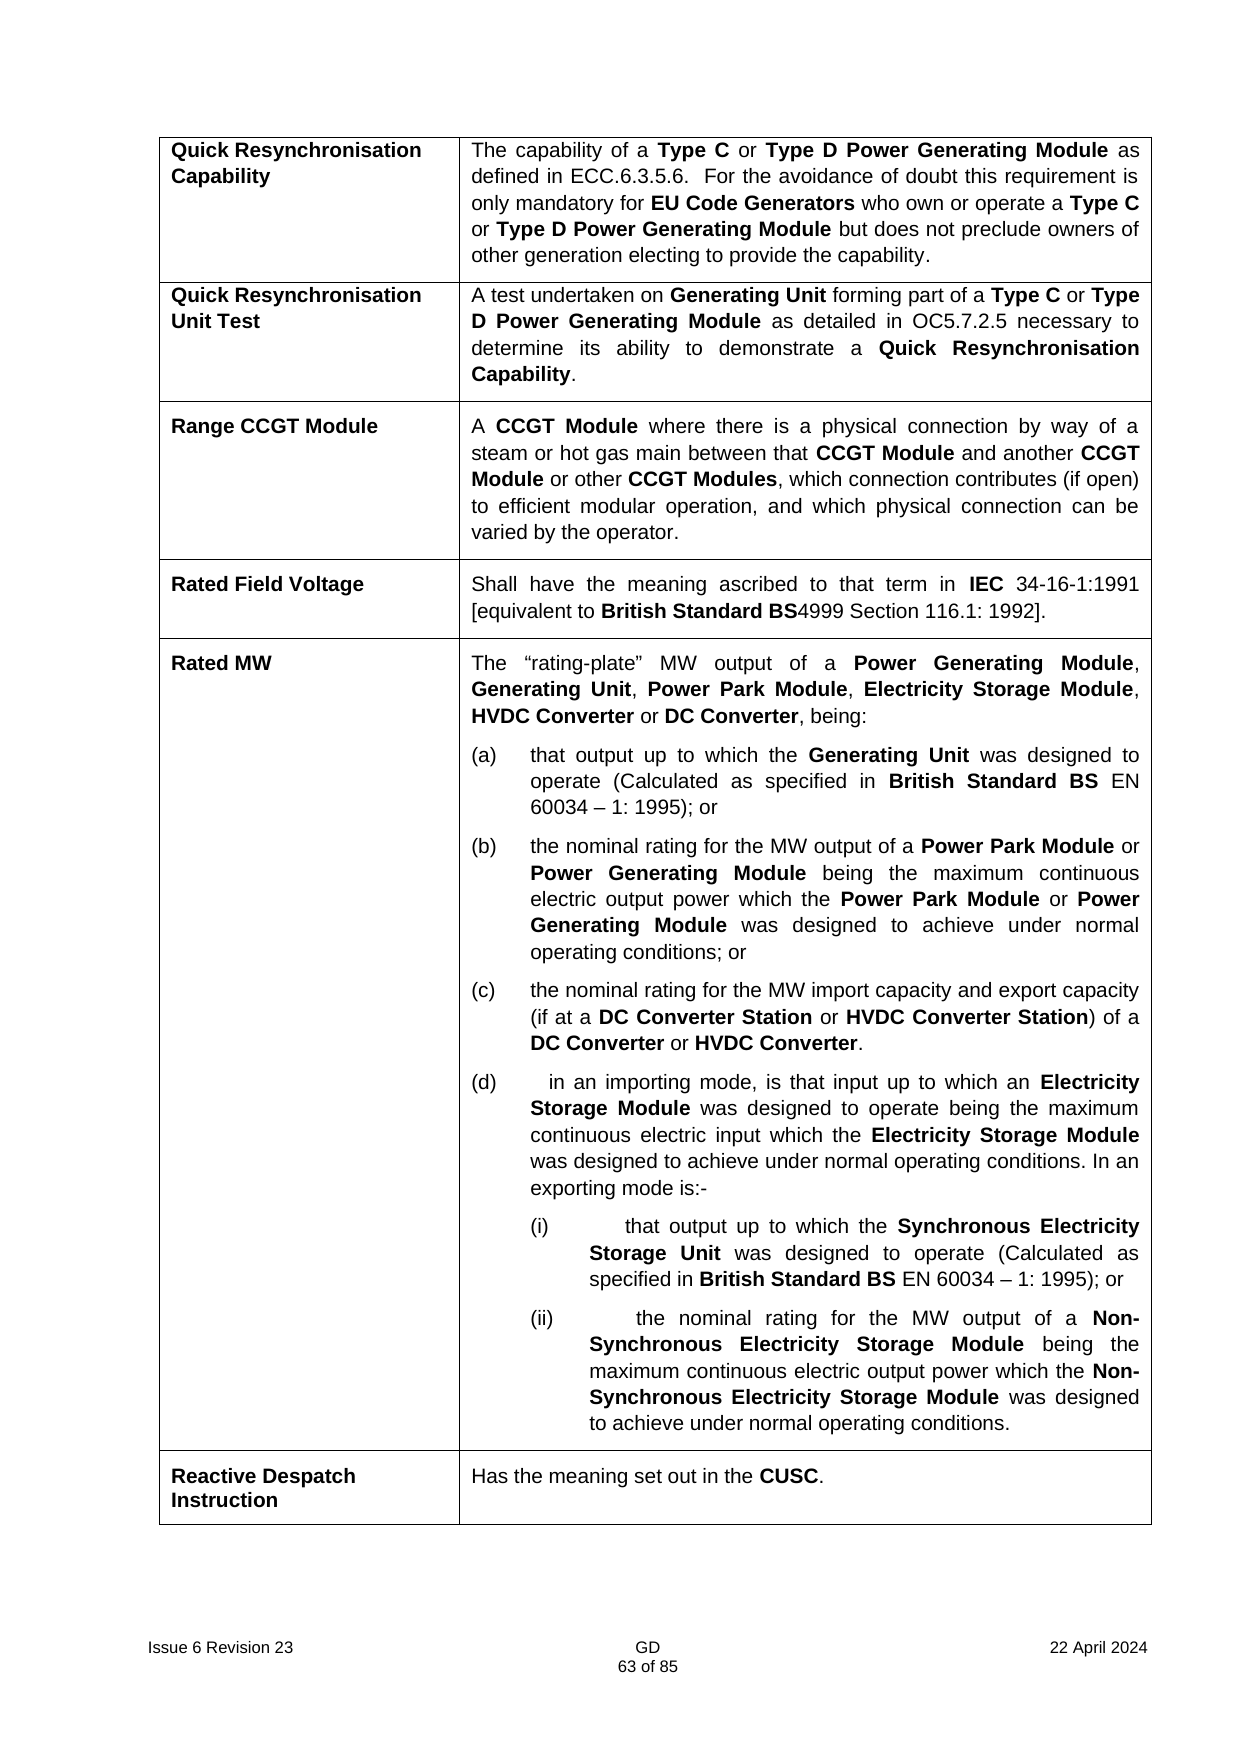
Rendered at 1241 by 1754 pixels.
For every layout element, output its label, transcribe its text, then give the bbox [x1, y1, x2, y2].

table_cell Range CCGT Module [160, 402, 459, 559]
table_cell Has the meaning set out in the CUSC. [460, 1451, 1151, 1524]
table_cell Quick Resynchronisation Unit Test [160, 283, 459, 401]
table_cell Shall have the meaning ascribed to that term in IEC 34-16-1:1991 [equivalent to British Standard BS4999 Section 116.1: 1992]. [460, 560, 1151, 637]
table_cell The “rating-plate” MW output of a Power Generating Module, Generating Unit, Power Park Module, Electricity Storage Module, HVDC Converter or DC Converter, being: (a) that output up to which the Generating Unit was designed to operate (Calculated as specified in British Standard BS EN 60034 – 1: 1995); or (b) the nominal rating for the MW output of a Power Park Module or Power Generating Module being the maximum continuous electric output power which the Power Park Module or Power Generating Module was designed to achieve under normal operating conditions; or (c) the nominal rating for the MW import capacity and export capacity (if at a DC Converter Station or HVDC Converter Station) of a DC Converter or HVDC Converter. (d) in an importing mode, is that input up to which an Electricity Storage Module was designed to operate being the maximum continuous electric input which the Electricity Storage Module was designed to achieve under normal operating conditions. In an exporting mode is:- (i) that output up to which the Synchronous Electricity Storage Unit was designed to operate (Calculated as specified in British Standard BS EN 60034 – 1: 1995); or (ii) the nominal rating for the MW output of a Non-Synchronous Electricity Storage Module being the maximum continuous electric output power which the Non-Synchronous Electricity Storage Module was designed to achieve under normal operating conditions. [460, 639, 1151, 1450]
table_cell A test undertaken on Generating Unit forming part of a Type C or Type D Power Generating Module as detailed in OC5.7.2.5 necessary to determine its ability to demonstrate a Quick Resynchronisation Capability. [460, 283, 1151, 401]
table_cell Rated Field Voltage [160, 560, 459, 637]
table_cell A CCGT Module where there is a physical connection by way of a steam or hot gas main between that CCGT Module and another CCGT Module or other CCGT Modules, which connection contributes (if open) to efficient modular operation, and which physical connection can be varied by the operator. [460, 402, 1151, 559]
table_cell Quick Resynchronisation Capability [160, 138, 459, 282]
table_cell The capability of a Type C or Type D Power Generating Module as defined in ECC.6.3.5.6. For the avoidance of doubt this requirement is only mandatory for EU Code Generators who own or operate a Type C or Type D Power Generating Module but does not preclude owners of other generation electing to provide the capability. [460, 138, 1151, 282]
table_cell Rated MW [160, 639, 459, 1450]
table_cell Reactive Despatch Instruction [160, 1451, 459, 1524]
